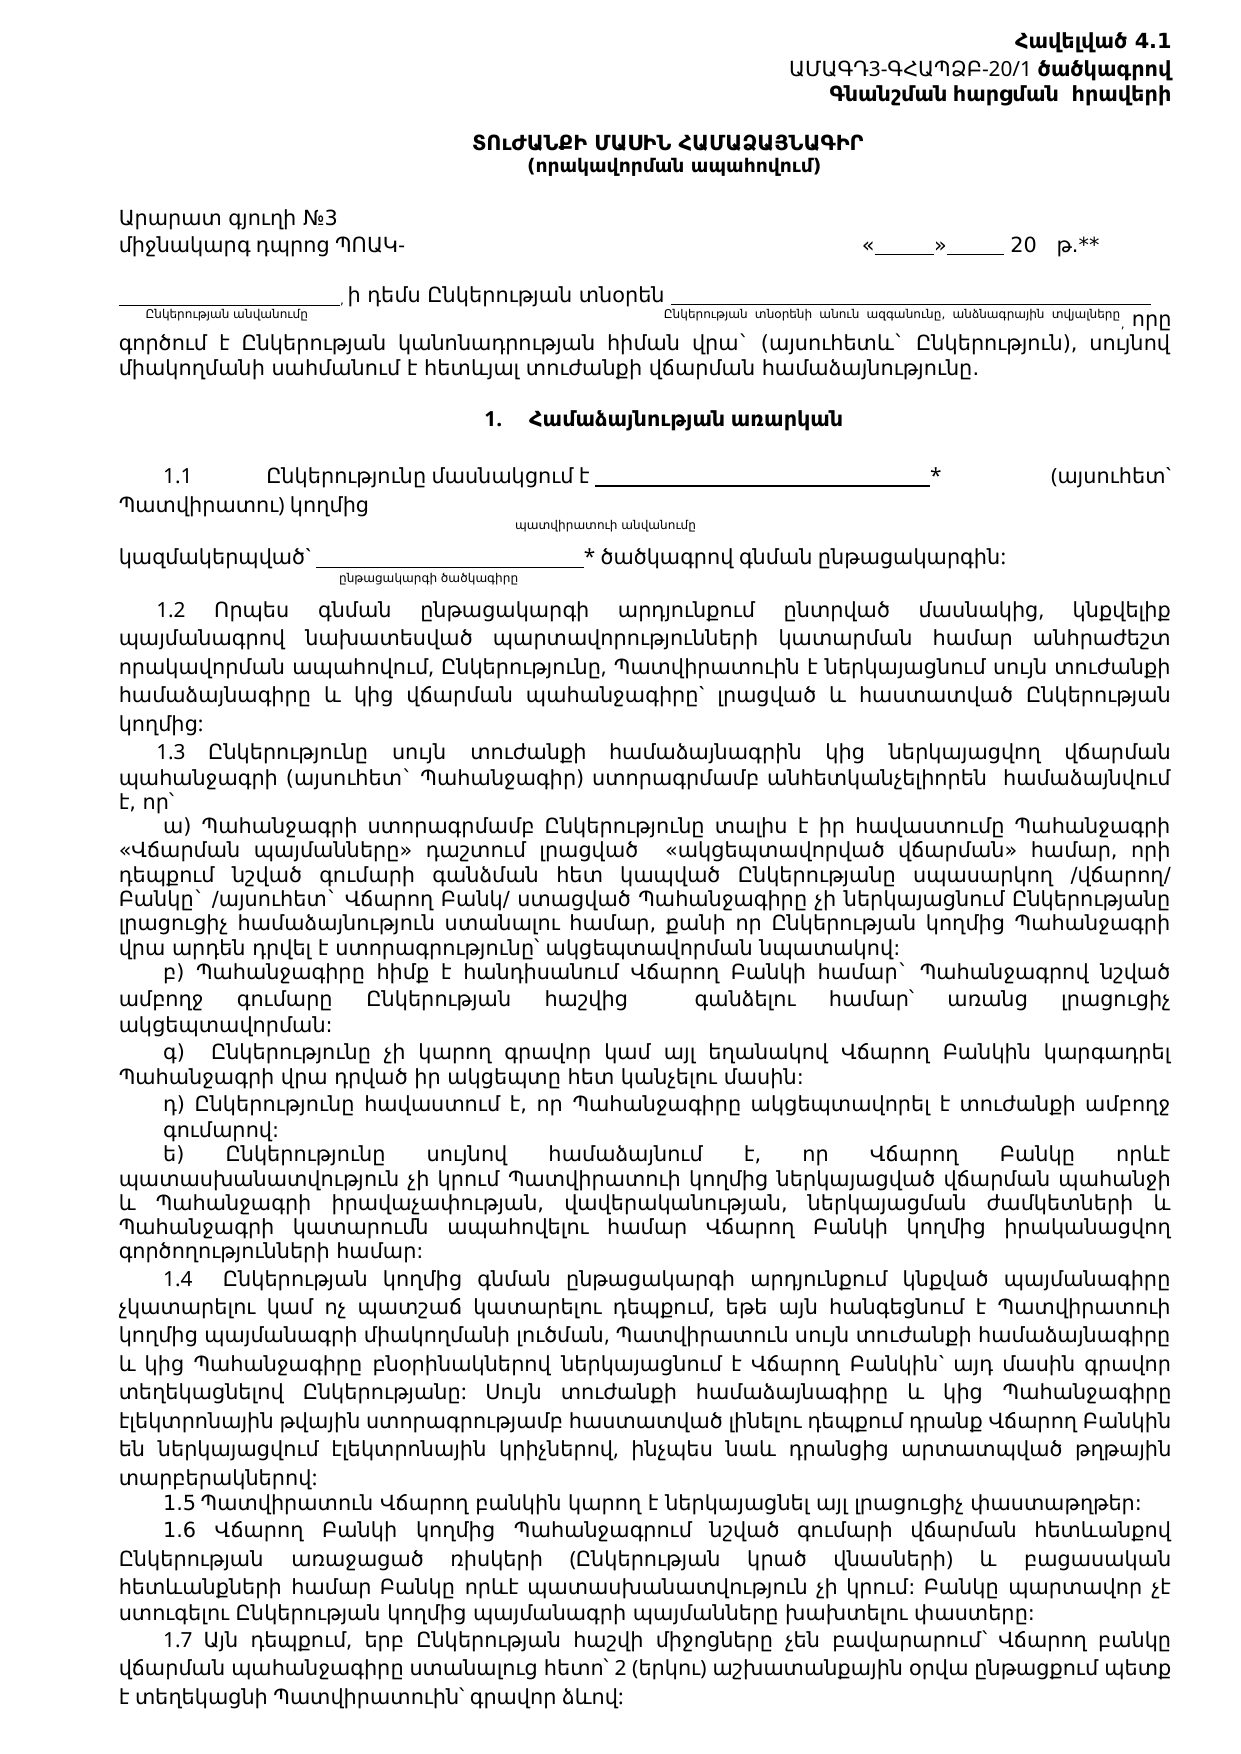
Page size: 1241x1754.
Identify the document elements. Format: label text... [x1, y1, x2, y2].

text Հավելված 4.1 [118, 29, 1171, 54]
text Արարատ գյուղի №3 [118, 206, 1171, 230]
text , ի դեմս Ընկերության տնօրեն [118, 283, 1171, 307]
text դ) Ընկերությունը հավաստում է, որ Պահանջագիրը ակցեպտավորել է տուժանքի ամբողջ գումարով: [163, 1089, 1171, 1142]
list Պատվիրատուն Վճարող բանկին կարող է ներկայացնել այլ լրացուցիչ փաստաթղթեր: [163, 1491, 1171, 1515]
text գ) Ընկերությունը չի կարող գրավոր կամ այլ եղանակով Վճարող Բանկին կարգադրել Պահանջագրի վրա դրված իր ակցեպտը հետ կանչելու մասին: [118, 1037, 1171, 1089]
text ընթացակարգի ծածկագիրը [163, 571, 1171, 595]
list Ընկերությունը մասնակցում է * (այսուհետ` Պատվիրատու) կողմից [118, 461, 1171, 518]
text Գնանշման հարցման հրավերի [118, 82, 1171, 107]
text կազմակերպված` * ծածկագրով գնման ընթացակարգին: [118, 542, 1171, 571]
text (որակավորման ապահովում) [118, 155, 1171, 177]
text 1.7 Այն դեպքում, երբ Ընկերության հաշվի միջոցները չեն բավարարում՝ Վճարող բանկը վճարման պահանջագիրը ստանալուց հետո՝ 2 (երկու) աշխատանքային օրվա ընթացքում պետք է տեղեկացնի Պատվիրատուին՝ գրավոր ձևով: [118, 1625, 1171, 1710]
text 1.3 Ընկերությունը սույն տուժանքի համաձայնագրին կից ներկայացվող վճարման պահանջագրի (այսուհետ` Պահանջագիր) ստորագրմամբ անհետկանչելիորեն համաձայնվում է, որ՝ [118, 737, 1171, 814]
text 1.2 Որպես գնման ընթացակարգի արդյունքում ընտրված մասնակից, կնքվելիք պայմանագրով նախատեսված պարտավորությունների կատարման համար անհրաժեշտ որակավորման ապահովում, Ընկերությունը, Պատվիրատուին է ներկայացնում սույն տուժանքի համաձայնագիրը և կից վճարման պահանջագիրը` լրացված և հաստատված Ընկերության կողմից: [118, 595, 1171, 737]
text ե) Ընկերությունը սույնով համաձայնում է, որ Վճարող Բանկը որևէ պատասխանատվություն չի կրում Պատվիրատուի կողմից ներկայացված վճարման պահանջի և Պահանջագրի իրավաչափության, վավերականության, ներկայացման ժամկետների և Պահանջագրի կատարումն ապահովելու համար Վճարող Բանկի կողմից իրականացվող գործողությունների համար: [118, 1142, 1171, 1264]
text բ) Պահանջագիրը հիմք է հանդիսանում Վճարող Բանկի համար` Պահանջագրով նշված ամբողջ գումարը Ընկերության հաշվից գանձելու համար՝ առանց լրացուցիչ ակցեպտավորման: [118, 960, 1171, 1037]
text 1.4 Ընկերության կողմից գնման ընթացակարգի արդյունքում կնքված պայմանագիրը չկատարելու կամ ոչ պատշաճ կատարելու դեպքում, եթե այն հանգեցնում է Պատվիրատուի կողմից պայմանագրի միակողմանի լուծման, Պատվիրատուն սույն տուժանքի համաձայնագիրը և կից Պահանջագիրը բնօրինակներով ներկայացնում է Վճարող Բանկին` այդ մասին գրավոր տեղեկացնելով Ընկերությանը: Սույն տուժանքի համաձայնագիրը և կից Պահանջագիրը էլեկտրոնային թվային ստորագրությամբ հաստատված լինելու դեպքում դրանք Վճարող Բանկին են ներկայացվում էլեկտրոնային կրիչներով, ինչպես նաև դրանցից արտատպված թղթային տարբերակներով: [118, 1264, 1171, 1491]
text միջնակարգ դպրոց ՊՈԱԿ- « » 20 թ.** [118, 230, 1171, 258]
text պատվիրատուի անվանումը [163, 518, 1171, 542]
list Համաձայնության առարկան [156, 404, 1171, 432]
text 1.6 Վճարող Բանկի կողմից Պահանջագրում նշված գումարի վճարման հետևանքով Ընկերության առաջացած ռիսկերի (Ընկերության կրած վնասների) և բացասական հետևանքների համար Բանկը որևէ պատասխանատվություն չի կրում: Բանկը պարտավոր չէ ստուգելու Ընկերության կողմից պայմանագրի պայմանները խախտելու փաստերը: [118, 1515, 1171, 1625]
text Ընկերության անվանումը Ընկերության տնօրենի անուն ազգանունը, անձնագրային տվյալները, որը գործում է Ընկերության կանոնադրության հիման վրա` (այսուհետև` Ընկերություն), սույնով միակողմանի սահմանում է հետևյալ տուժանքի վճարման համաձայնությունը. [118, 307, 1171, 380]
text ՏՈւԺԱՆՔԻ ՄԱՍԻՆ ՀԱՄԱՁԱՅՆԱԳԻՐ [118, 131, 1171, 155]
text ԱՄԱԳԴ3-ԳՀԱՊՁԲ-20/1 ծածկագրով [118, 54, 1171, 82]
text ա) Պահանջագրի ստորագրմամբ Ընկերությունը տալիս է իր հավաստումը Պահանջագրի «Վճարման պայմանները» դաշտում լրացված «ակցեպտավորված վճարման» համար, որի դեպքում նշված գումարի գանձման հետ կապված Ընկերությանը սպասարկող /վճարող/ Բանկը` /այսուհետ` Վճարող Բանկ/ ստացված Պահանջագիրը չի ներկայացնում Ընկերությանը լրացուցիչ համաձայնություն ստանալու համար, քանի որ Ընկերության կողմից Պահանջագրի վրա արդեն դրվել է ստորագրությունը՝ ակցեպտավորման նպատակով: [118, 814, 1171, 960]
